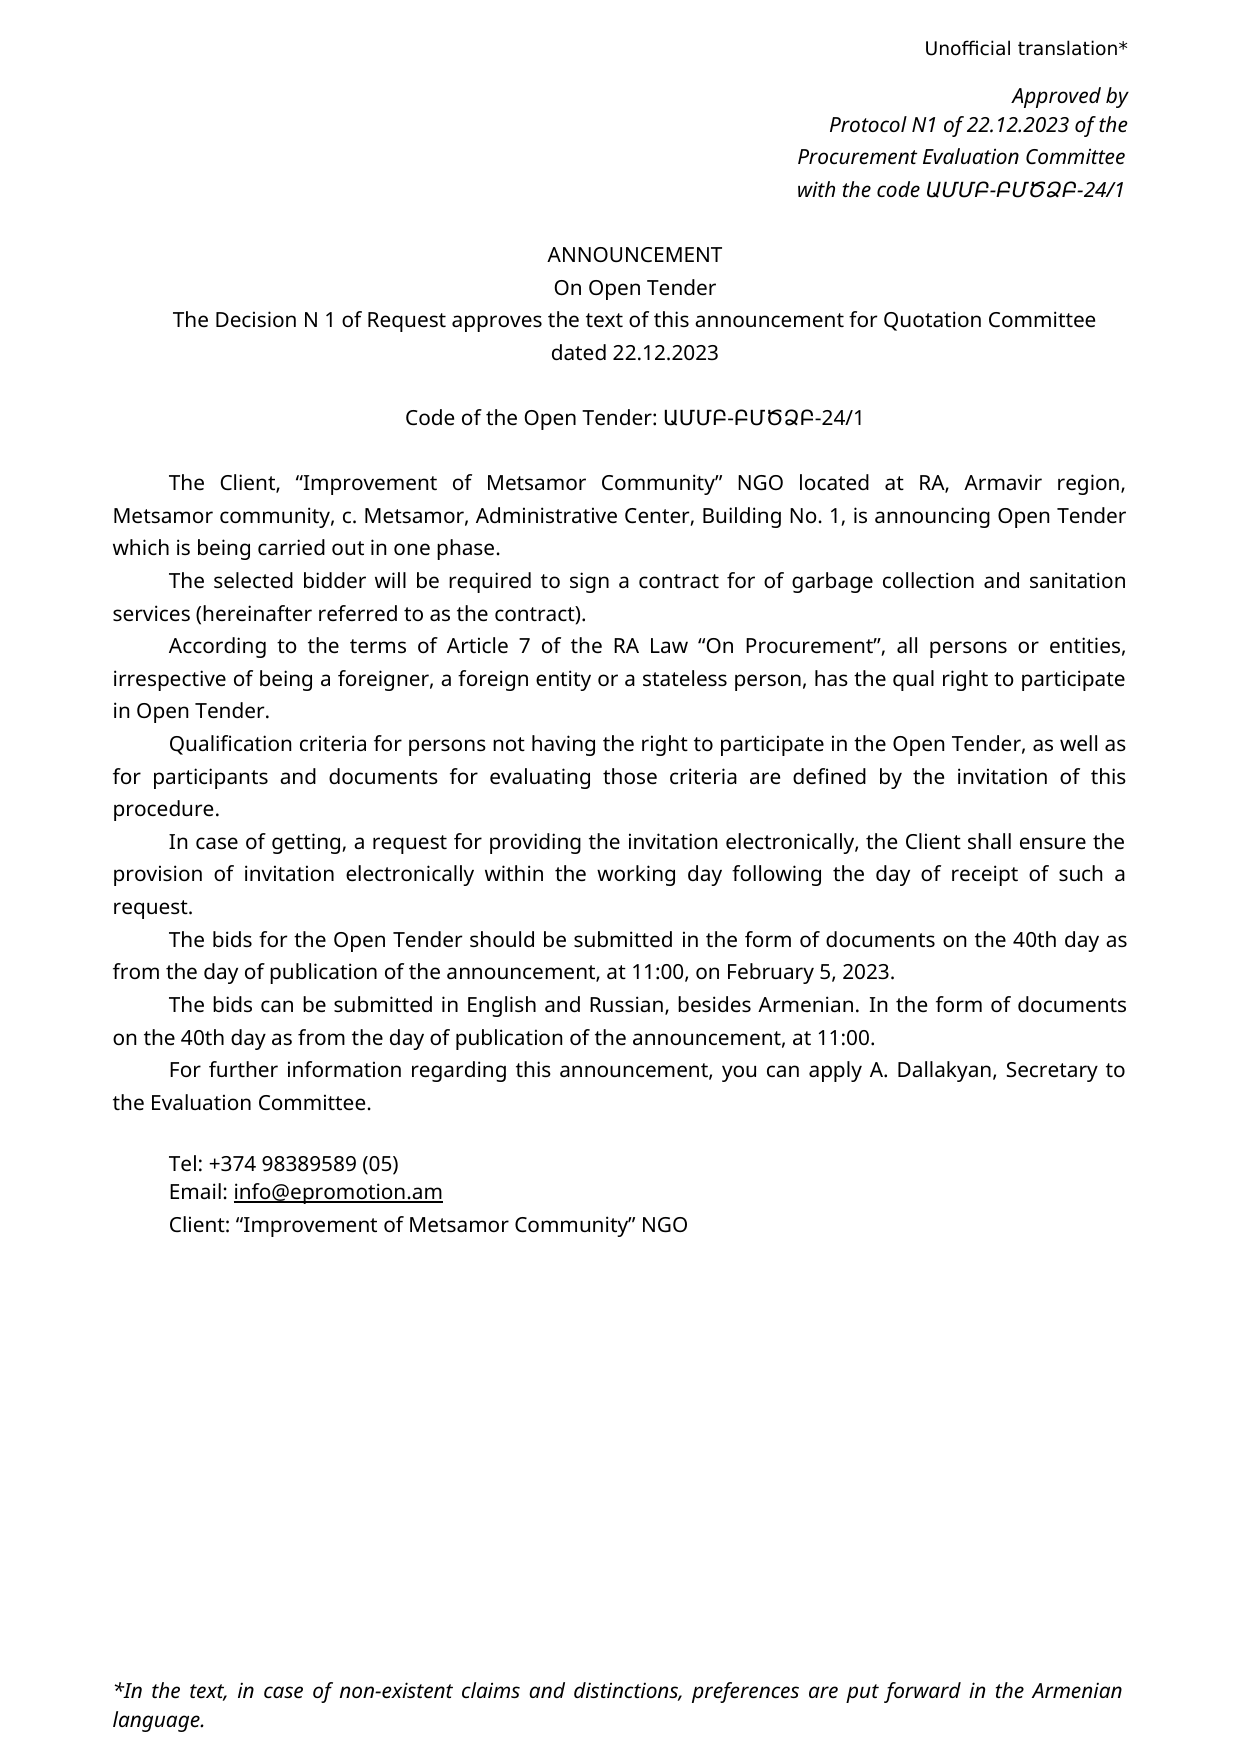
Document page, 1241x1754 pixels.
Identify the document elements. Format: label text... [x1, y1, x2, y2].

text Email: info@epromotion.am [112, 1177, 1128, 1206]
text In case of getting, a request for providing the invitation electronically, the Client shall ensure the provision of invitation electronically within the working day following the day of receipt of such a request. [112, 827, 1128, 921]
text The bids can be submitted in English and Russian, besides Armenian. In the form of documents on the 40th day as from the day of publication of the announcement, at 11:00. [112, 990, 1128, 1051]
text The bids for the Open Tender should be submitted in the form of documents on the 40th day as from the day of publication of the announcement, at 11:00, on February 5, 2023. [112, 925, 1128, 986]
text According to the terms of Article 7 of the RA Law “On Procurement”, all persons or entities, irrespective of being a foreigner, a foreign entity or a stateless person, has the qual right to participate in Open Tender. [112, 631, 1128, 725]
text Unofficial translation* [112, 37, 1128, 59]
text The Client, “Improvement of Metsamor Community” NGO located at RA, Armavir region, Metsamor community, c. Metsamor, Administrative Center, Building No. 1, is announcing Open Tender which is being carried out in one phase. [112, 468, 1128, 562]
text On Open Tender [142, 273, 1128, 301]
text Protocol N1 of 22.12.2023 of the [142, 110, 1128, 138]
text Code of the Open Tender: ԱՄՄԲ-ԲՄԾՁԲ-24/1 [142, 403, 1128, 432]
text Approved by [112, 81, 1128, 110]
text ANNOUNCEMENT [142, 240, 1128, 268]
text Client: “Improvement of Metsamor Community” NGO [112, 1210, 1128, 1238]
text Qualification criteria for persons not having the right to participate in the Open Tender, as well as for participants and documents for evaluating those criteria are defined by the invitation of this procedure. [112, 729, 1128, 823]
text For further information regarding this announcement, you can apply A. Dallakyan, Secretary to the Evaluation Committee. [112, 1055, 1128, 1116]
text Procurement Evaluation Committee [142, 142, 1128, 171]
text with the code ԱՄՄԲ-ԲՄԾՁԲ-24/1 [142, 175, 1128, 203]
text The Decision N 1 of Request approves the text of this announcement for Quotation Committee dated 22.12.2023 [142, 305, 1128, 366]
text The selected bidder will be required to sign a contract for of garbage collection and sanitation services (hereinafter referred to as the contract). [112, 566, 1128, 627]
text Tel: +374 98389589 (05) [112, 1149, 1128, 1177]
